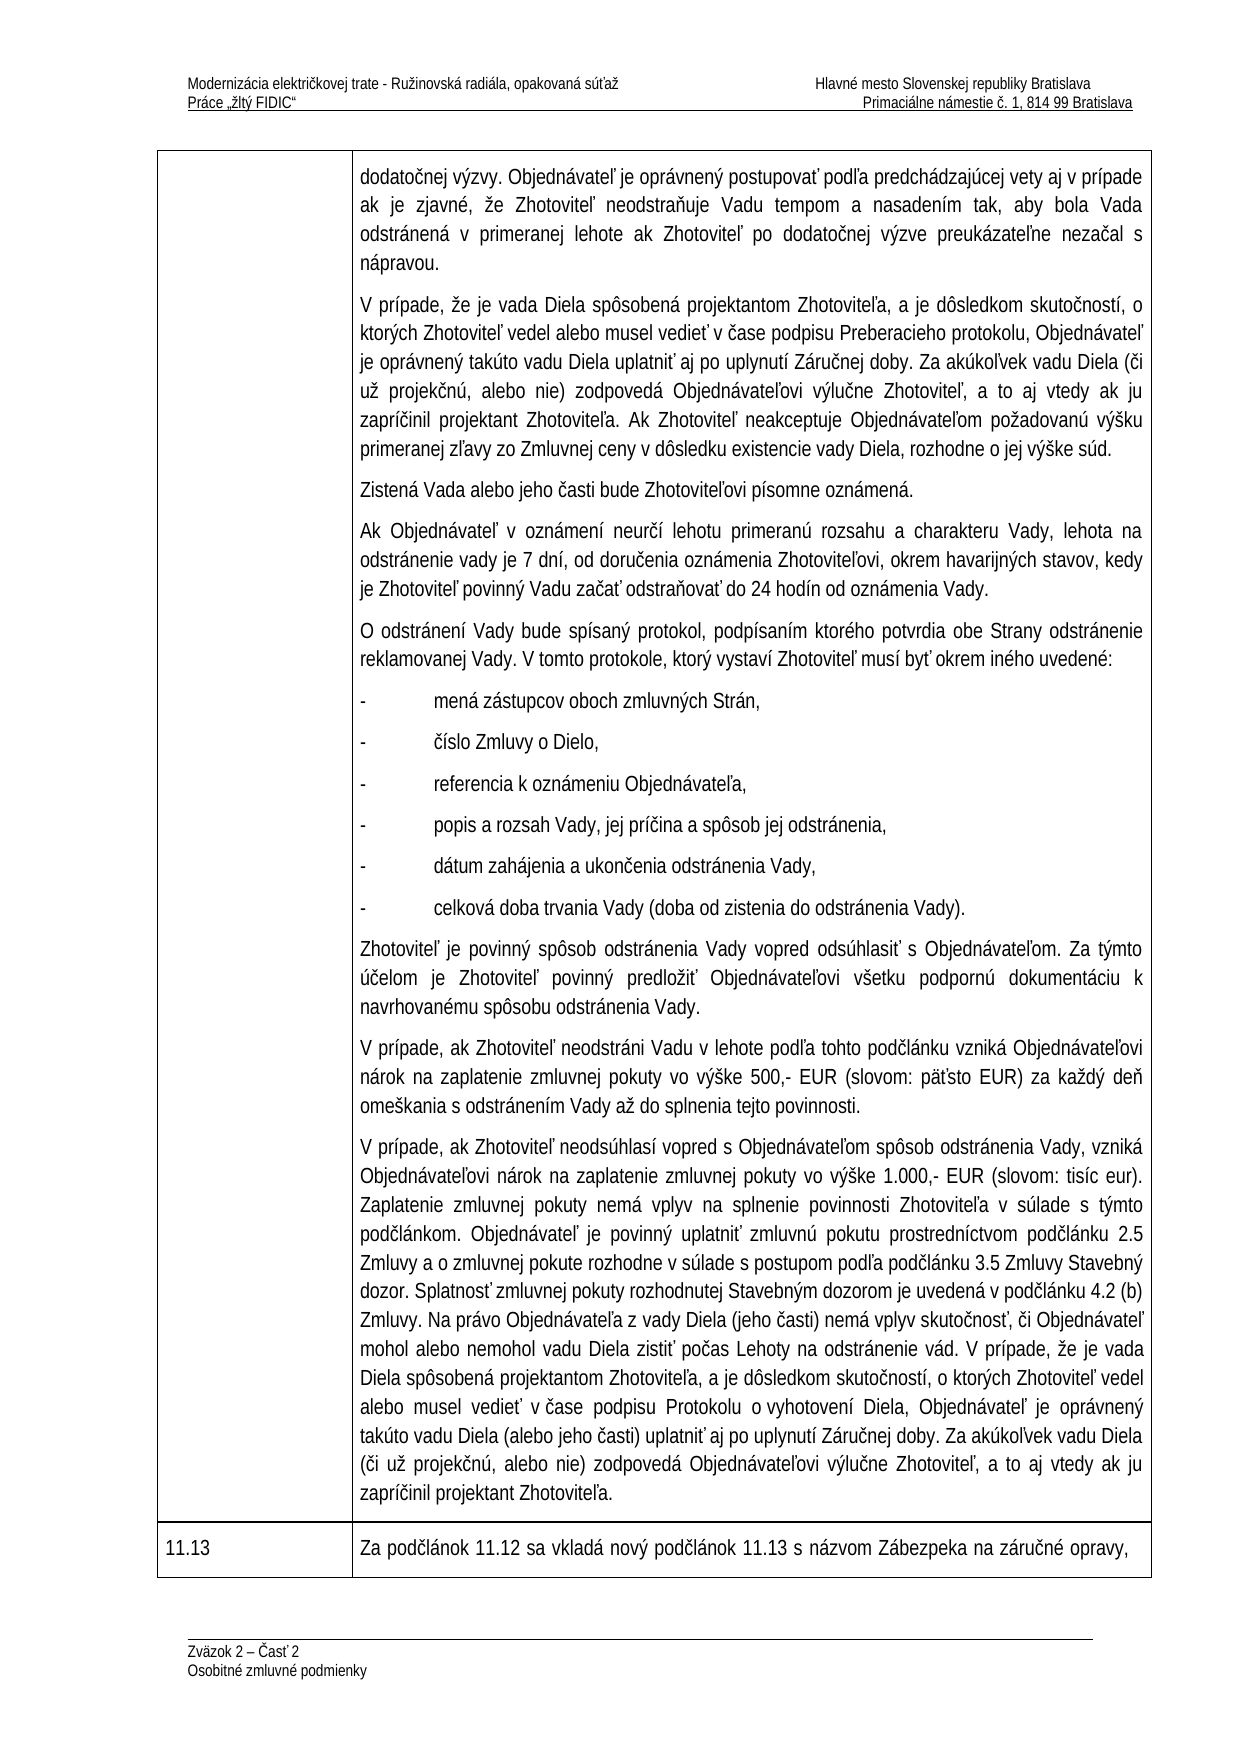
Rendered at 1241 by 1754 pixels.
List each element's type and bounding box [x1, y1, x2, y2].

table_cell [158, 151, 352, 1521]
table_cell [353, 151, 1151, 1521]
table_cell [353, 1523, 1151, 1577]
table_cell [158, 1523, 352, 1577]
